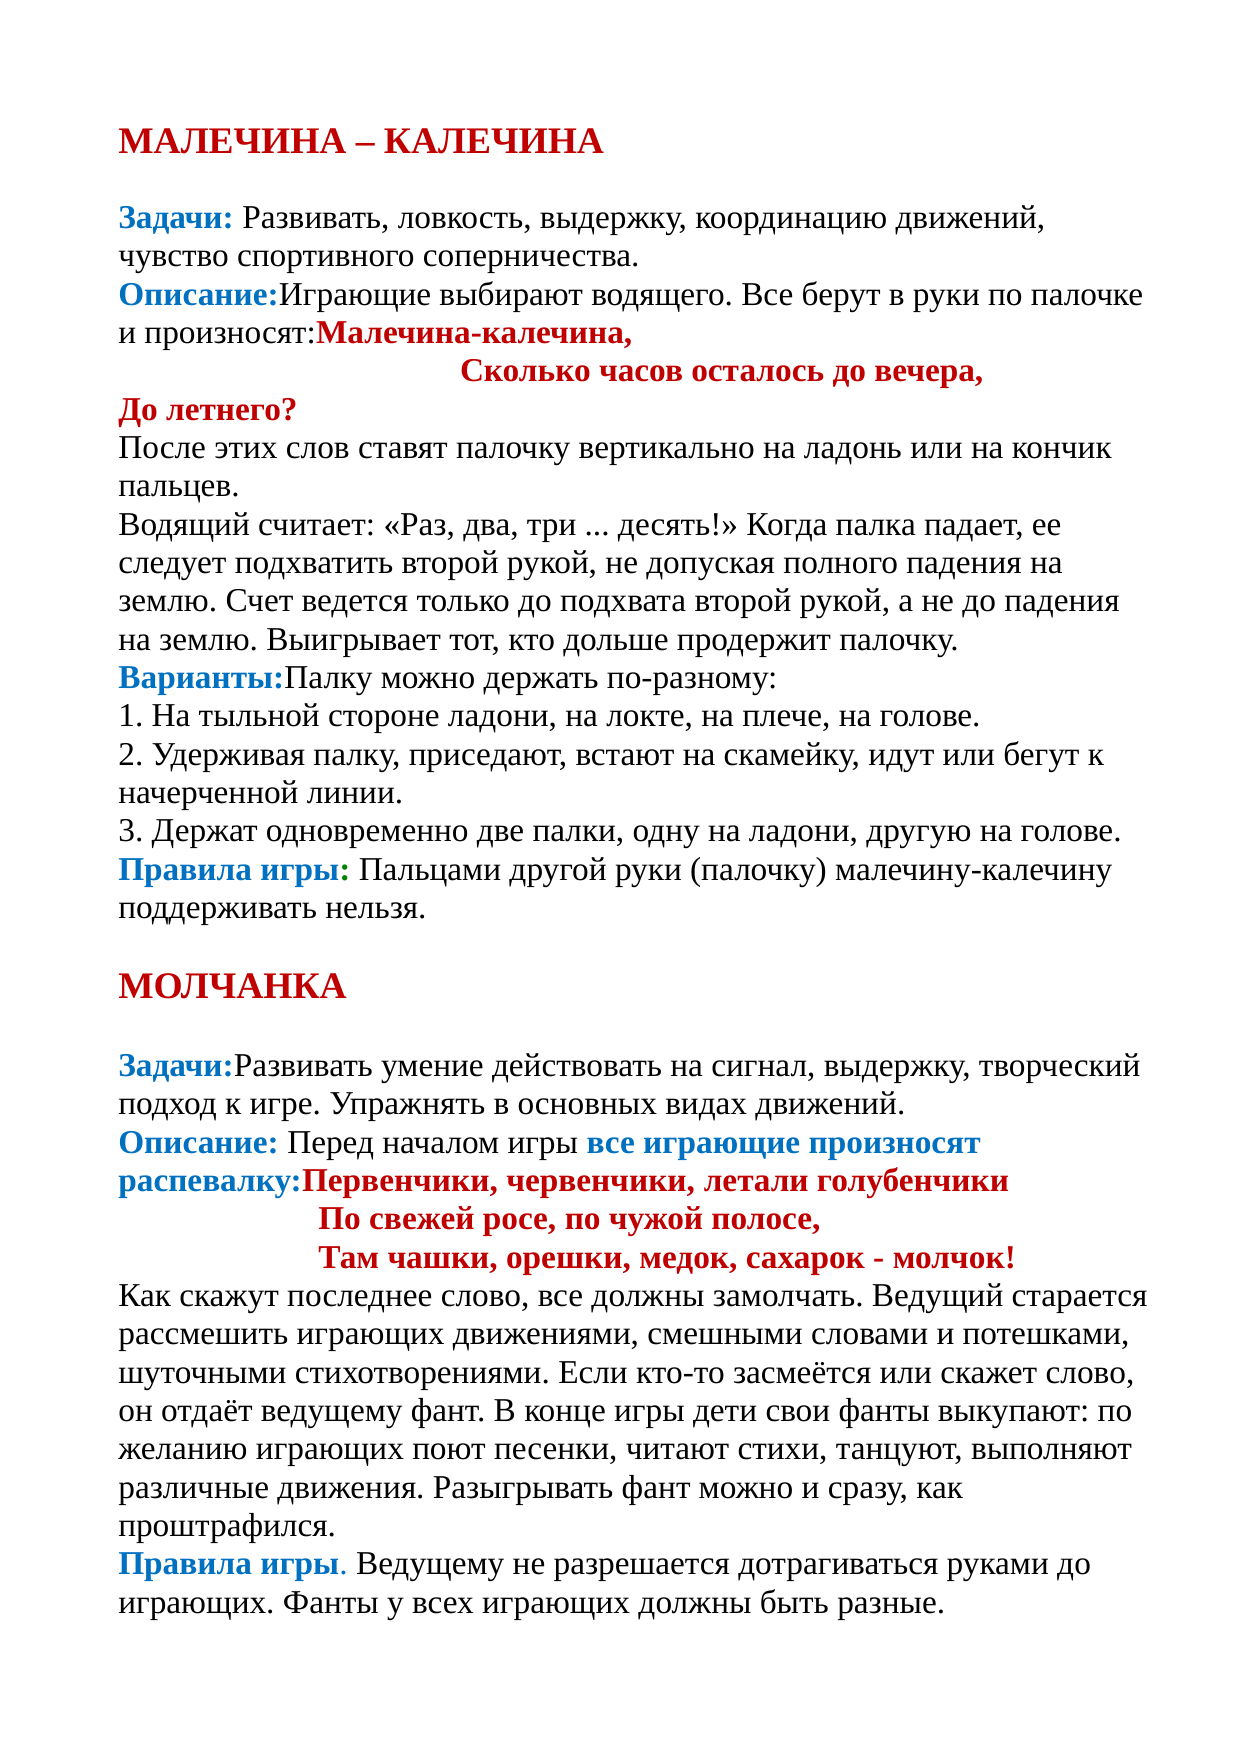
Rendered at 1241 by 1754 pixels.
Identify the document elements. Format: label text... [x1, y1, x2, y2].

text После этих слов ставят палочку вертикально на ладонь или на кончик пальцев. Водящий считает: «Раз, два, три ... десять!» Когда палка падает, ее следует подхватить второй рукой, не допуская полного падения на землю. Счет ведется только до подхвата второй рукой, а не до падения на землю. Выигрывает тот, кто дольше продержит палочку. [118, 427, 1152, 657]
text МАЛЕЧИНА – КАЛЕЧИНА [118, 118, 1152, 161]
text Задачи: Развивать, ловкость, выдержку, координацию движений, чувство спортивного соперничества. [118, 197, 1152, 274]
text Как скажут последнее слово, все должны замолчать. Ведущий старается рассмешить играющих движениями, смешными словами и потешками, шуточными стихотворениями. Если кто-то засмеётся или скажет слово, он отдаёт ведущему фант. В конце игры дети свои фанты выкупают: по желанию играющих поют песенки, читают стихи, танцуют, выполняют различные движения. Разыгрывать фант можно и сразу, как проштрафился. [118, 1275, 1152, 1544]
text Задачи:Развивать умение действовать на сигнал, выдержку, творческий подход к игре. Упражнять в основных видах движений. [118, 1045, 1152, 1122]
text МОЛЧАНКА [118, 964, 1152, 1007]
text Варианты:Палку можно держать по-разному: 1. На тыльной стороне ладони, на локте, на плече, на голове. 2. Удерживая палку, приседают, встают на скамейку, идут или бегут к начерченной линии. 3. Держат одновременно две палки, одну на ладони, другую на голове. [118, 657, 1152, 849]
text Правила игры: Пальцами другой руки (палочку) малечину-калечину поддерживать нельзя. [118, 849, 1152, 926]
text Правила игры. Ведущему не разрешается дотрагиваться руками до играющих. Фанты у всех играющих должны быть разные. [118, 1544, 1152, 1620]
text Описание:Играющие выбирают водящего. Все берут в руки по палочке и произносят:Малечина-калечина, Сколько часов осталось до вечера, До летнего? [118, 274, 1152, 427]
text Описание: Перед началом игры все играющие произносят распевалку:Первенчики, червенчики, летали голубенчики По свежей росе, по чужой полосе, Там чашки, орешки, медок, сахарок - молчок! [118, 1122, 1152, 1275]
